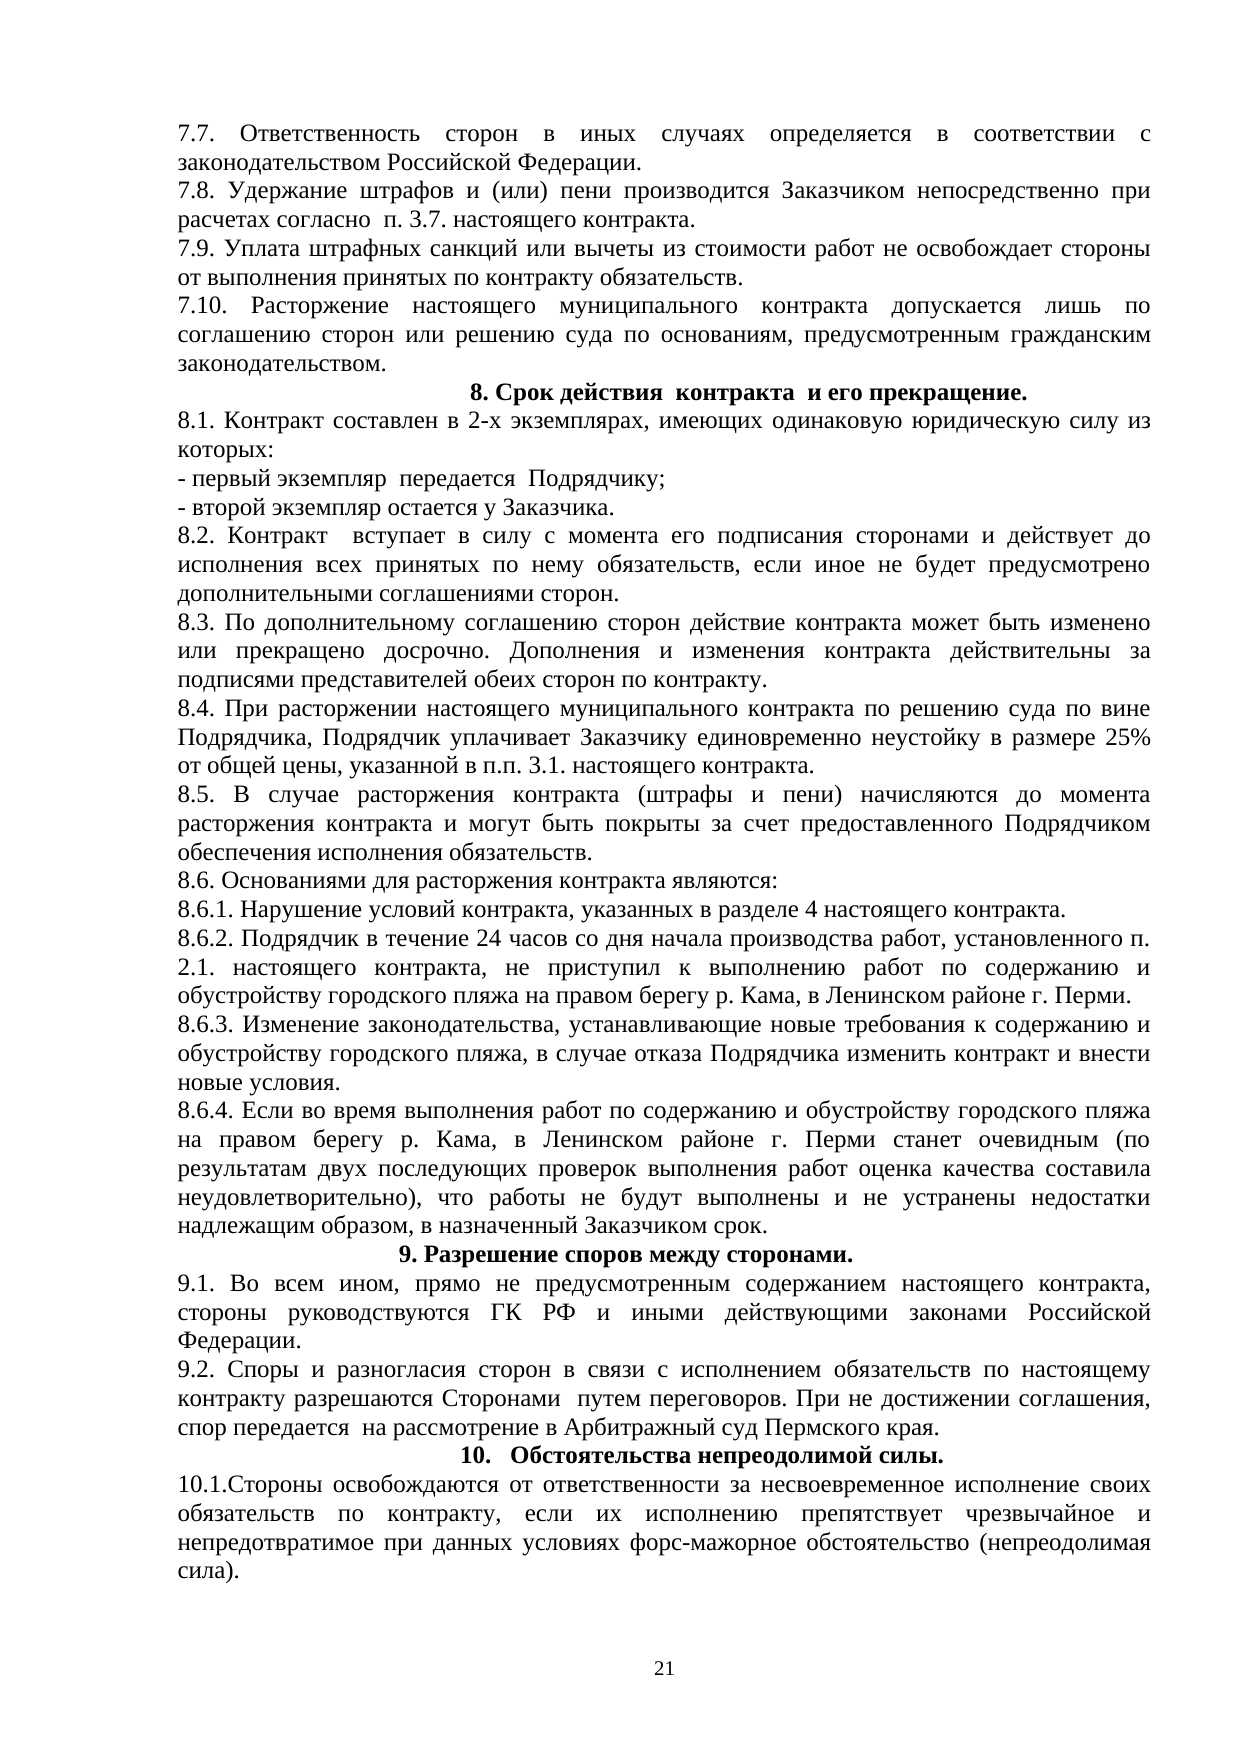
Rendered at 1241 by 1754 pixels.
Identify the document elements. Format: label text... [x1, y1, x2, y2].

text - второй экземпляр остается у Заказчика. [177, 492, 1152, 521]
text 7.10. Расторжение настоящего муниципального контракта допускается лишь по соглашению сторон или решению суда по основаниям, предусмотренным гражданским законодательством. [177, 291, 1152, 377]
text 7.8. Удержание штрафов и (или) пени производится Заказчиком непосредственно при расчетах согласно п. 3.7. настоящего контракта. [177, 176, 1152, 233]
text 8. Срок действия контракта и его прекращение. [177, 377, 1152, 406]
text 8.1. Контракт составлен в 2-х экземплярах, имеющих одинаковую юридическую силу из которых: [177, 406, 1152, 463]
text 10.1.Стороны освобождаются от ответственности за несвоевременное исполнение своих обязательств по контракту, если их исполнению препятствует чрезвычайное и непредотвратимое при данных условиях форс-мажорное обстоятельство (непреодолимая сила). [177, 1469, 1152, 1584]
text 8.6.3. Изменение законодательства, устанавливающие новые требования к содержанию и обустройству городского пляжа, в случае отказа Подрядчика изменить контракт и внести новые условия. [177, 1009, 1152, 1096]
text 8.3. По дополнительному соглашению сторон действие контракта может быть изменено или прекращено досрочно. Дополнения и изменения контракта действительны за подписями представителей обеих сторон по контракту. [177, 607, 1152, 693]
text 8.4. При расторжении настоящего муниципального контракта по решению суда по вине Подрядчика, Подрядчик уплачивает Заказчику единовременно неустойку в размере 25% от общей цены, указанной в п.п. 3.1. настоящего контракта. [177, 693, 1152, 779]
text 7.9. Уплата штрафных санкций или вычеты из стоимости работ не освобождает стороны от выполнения принятых по контракту обязательств. [177, 233, 1152, 291]
text 8.6. Основаниями для расторжения контракта являются: [177, 866, 1152, 894]
text 9.2. Споры и разногласия сторон в связи с исполнением обязательств по настоящему контракту разрешаются Сторонами путем переговоров. При не достижении соглашения, спор передается на рассмотрение в Арбитражный суд Пермского края. [177, 1354, 1152, 1441]
text 8.6.1. Нарушение условий контракта, указанных в разделе 4 настоящего контракта. [177, 894, 1152, 923]
text 8.5. В случае расторжения контракта (штрафы и пени) начисляются до момента расторжения контракта и могут быть покрыты за счет предоставленного Подрядчиком обеспечения исполнения обязательств. [177, 779, 1152, 866]
text 8.6.4. Если во время выполнения работ по содержанию и обустройству городского пляжа на правом берегу р. Кама, в Ленинском районе г. Перми станет очевидным (по результатам двух последующих проверок выполнения работ оценка качества составила неудовлетворительно), что работы не будут выполнены и не устранены недостатки надлежащим образом, в назначенный Заказчиком срок. [177, 1096, 1152, 1239]
text 9.1. Во всем ином, прямо не предусмотренным содержанием настоящего контракта, стороны руководствуются ГК РФ и иными действующими законами Российской Федерации. [177, 1268, 1152, 1354]
text 10. Обстоятельства непреодолимой силы. [177, 1441, 1152, 1469]
text 7.7. Ответственность сторон в иных случаях определяется в соответствии с законодательством Российской Федерации. [177, 118, 1152, 176]
list 9. Разрешение споров между сторонами. [398, 1239, 1152, 1268]
text 8.2. Контракт вступает в силу с момента его подписания сторонами и действует до исполнения всех принятых по нему обязательств, если иное не будет предусмотрено дополнительными соглашениями сторон. [177, 521, 1152, 607]
text 8.6.2. Подрядчик в течение 24 часов со дня начала производства работ, установленного п. 2.1. настоящего контракта, не приступил к выполнению работ по содержанию и обустройству городского пляжа на правом берегу р. Кама, в Ленинском районе г. Перми. [177, 923, 1152, 1009]
text - первый экземпляр передается Подрядчику; [177, 463, 1152, 492]
